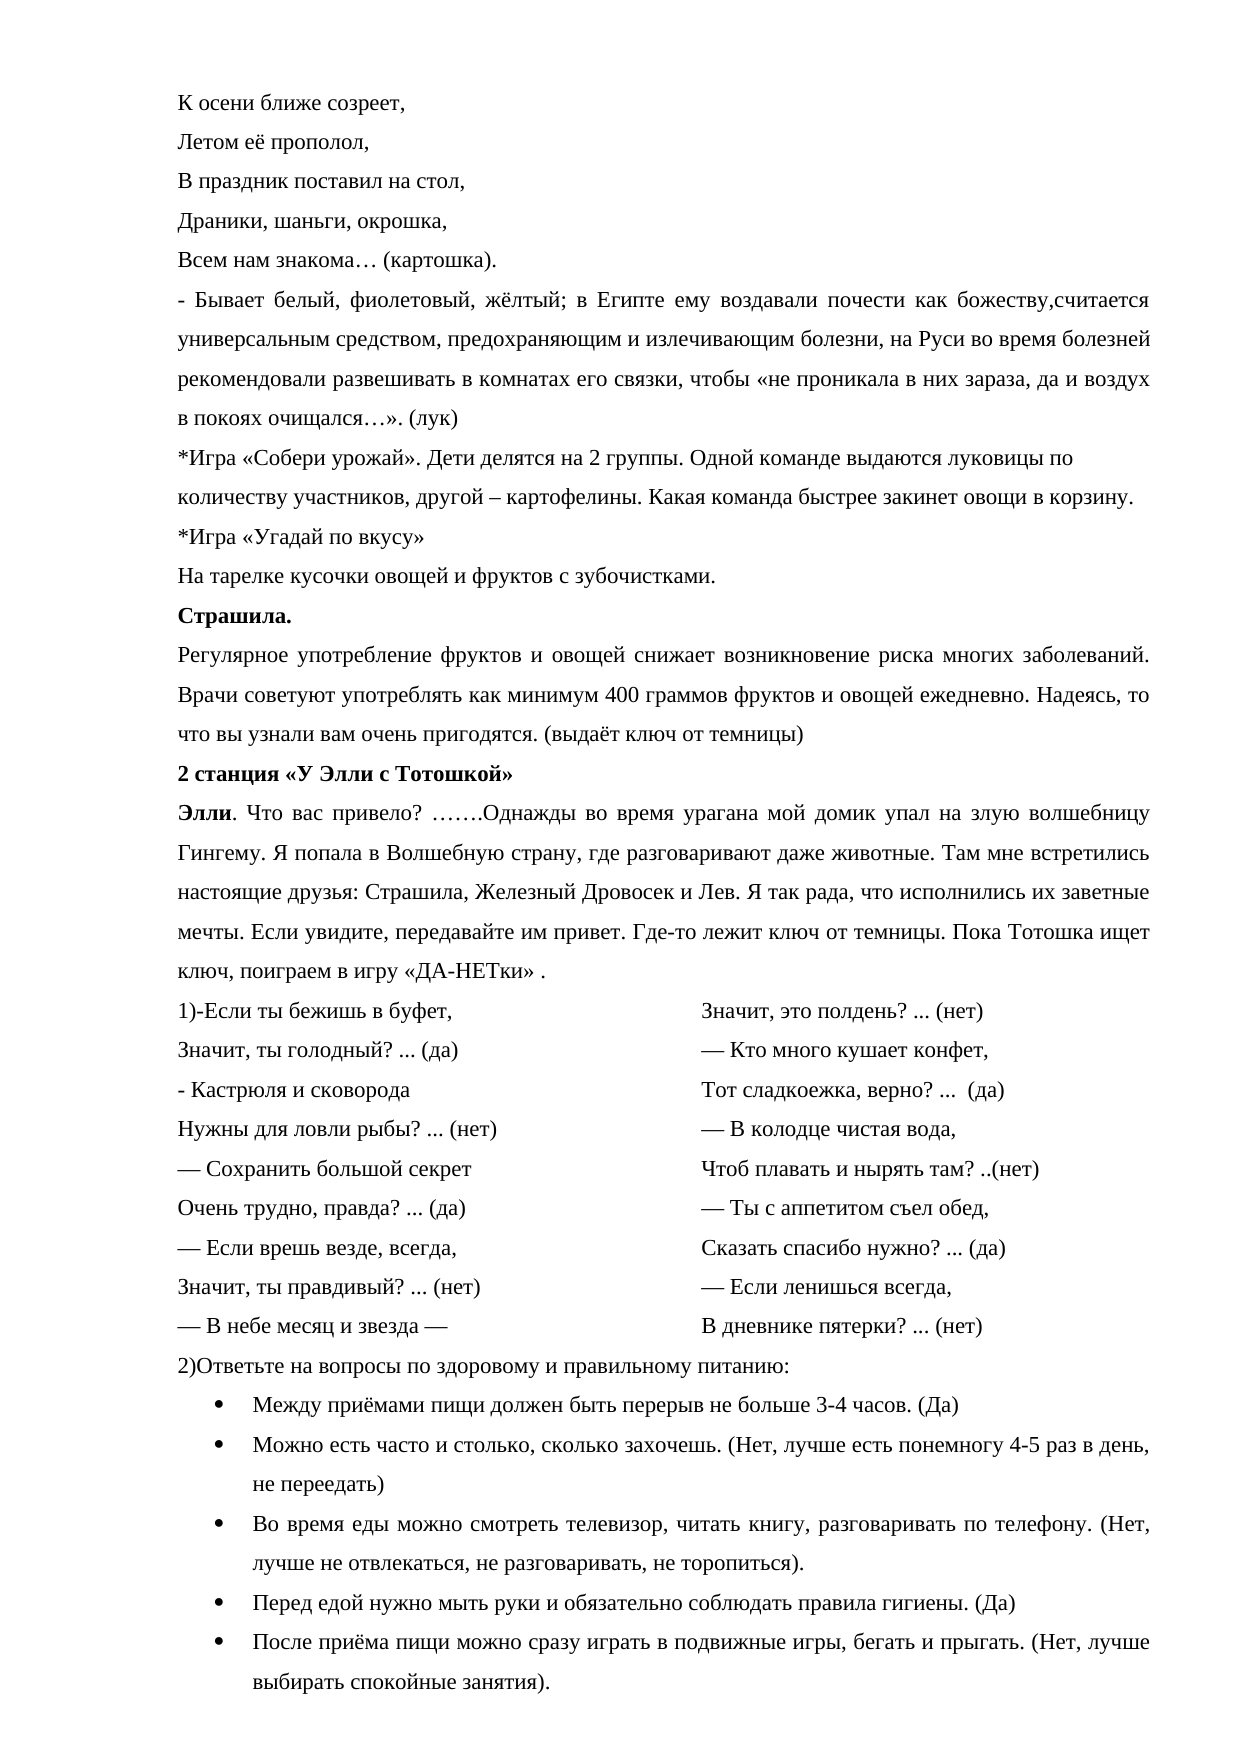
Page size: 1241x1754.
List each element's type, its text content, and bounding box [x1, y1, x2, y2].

list Можно есть часто и столько, сколько захочешь. (Нет, лучше есть понемногу 4-5 раз в день, не переедать) [215, 1431, 1152, 1497]
text На тарелке кусочки овощей и фруктов с зубочистками. [177, 562, 1152, 589]
text Драники, шаньги, окрошка, [177, 207, 1152, 233]
text Значит, это полдень? ... (нет) [701, 997, 1152, 1023]
text — Сохранить большой секрет [177, 1154, 627, 1181]
text Сказать спасибо нужно? ... (да) [701, 1233, 1152, 1260]
text — Если врешь везде, всегда, [177, 1233, 627, 1260]
text Нужны для ловли рыбы? ... (нет) [177, 1115, 627, 1141]
text Чтоб плавать и нырять там? ..(нет) [701, 1154, 1152, 1181]
text Значит, ты голодный? ... (да) [177, 1036, 627, 1062]
list Перед едой нужно мыть руки и обязательно соблюдать правила гигиены. (Да) [215, 1589, 1152, 1615]
text Всем нам знакома… (картошка). [177, 247, 1152, 273]
text Элли. Что вас привело? …….Однажды во время урагана мой домик упал на злую волшебницу Гингему. Я попала в Волшебную страну, где разговаривают даже животные. Там мне встретились настоящие друзья: Страшила, Железный Дровосек и Лев. Я так рада, что исполнились их заветные мечты. Если увидите, передавайте им привет. Где-то лежит ключ от темницы. Пока Тотошка ищет ключ, поиграем в игру «ДА-НЕТки» . [177, 799, 1152, 983]
text Летом её прополол, [177, 128, 1152, 154]
text К осени ближе созреет, [177, 89, 1152, 115]
text Тот сладкоежка, верно? ... (да) [701, 1076, 1152, 1102]
text — Если ленишься всегда, [701, 1273, 1152, 1299]
text Значит, ты правдивый? ... (нет) [177, 1273, 627, 1299]
text - Кастрюля и сковорода [177, 1076, 627, 1102]
text В дневнике пятерки? ... (нет) [701, 1312, 1152, 1339]
list После приёма пищи можно сразу играть в подвижные игры, бегать и прыгать. (Нет, лучше выбирать спокойные занятия). [215, 1628, 1152, 1694]
text В праздник поставил на стол, [177, 168, 1152, 194]
text — В колодце чистая вода, [701, 1115, 1152, 1141]
text 2)Ответьте на вопросы по здоровому и правильному питанию: [177, 1352, 1152, 1378]
text Страшила. [177, 602, 1152, 628]
text *Игра «Собери урожай». Дети делятся на 2 группы. Одной команде выдаются луковицы по количеству участников, другой – картофелины. Какая команда быстрее закинет овощи в корзину. [177, 444, 1152, 510]
text Регулярное употребление фруктов и овощей снижает возникновение риска многих заболеваний. Врачи советуют употреблять как минимум 400 граммов фруктов и овощей ежедневно. Надеясь, то что вы узнали вам очень пригодятся. (выдаёт ключ от темницы) [177, 641, 1152, 747]
text - Бывает белый, фиолетовый, жёлтый; в Египте ему воздавали почести как божеству,считается универсальным средством, предохраняющим и излечивающим болезни, на Руси во время болезней рекомендовали развешивать в комнатах его связки, чтобы «не проникала в них зараза, да и воздух в покоях очищался…». (лук) [177, 286, 1152, 431]
text — Ты с аппетитом съел обед, [701, 1194, 1152, 1220]
text — Кто много кушает конфет, [701, 1036, 1152, 1062]
text 1)-Если ты бежишь в буфет, [177, 997, 627, 1023]
text Очень трудно, правда? ... (да) [177, 1194, 627, 1220]
text 2 станция «У Элли с Тотошкой» [177, 760, 1152, 786]
text — В небе месяц и звезда — [177, 1312, 627, 1339]
list Во время еды можно смотреть телевизор, читать книгу, разговаривать по телефону. (Нет, лучше не отвлекаться, не разговаривать, не торопиться). [215, 1510, 1152, 1576]
list Между приёмами пищи должен быть перерыв не больше 3-4 часов. (Да) [215, 1391, 1152, 1418]
text *Игра «Угадай по вкусу» [177, 523, 1152, 549]
